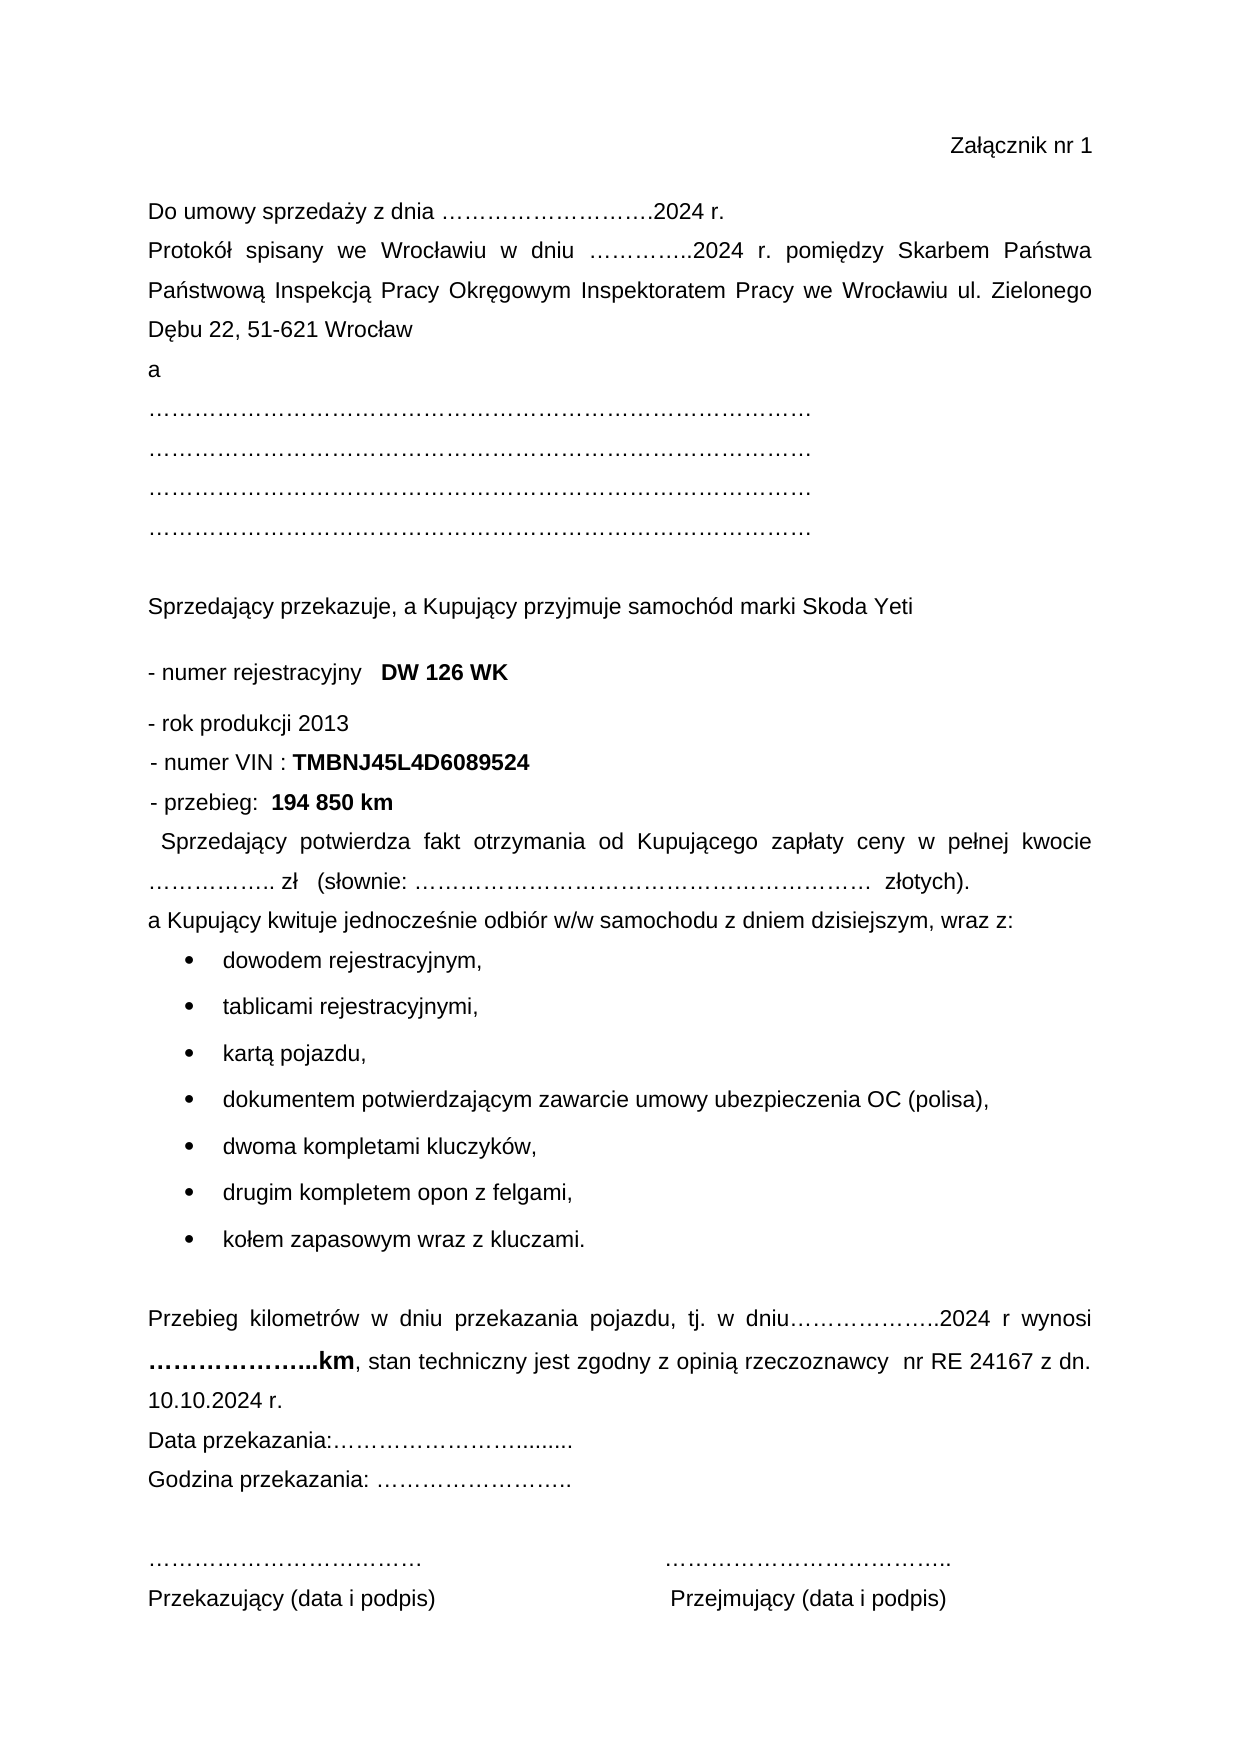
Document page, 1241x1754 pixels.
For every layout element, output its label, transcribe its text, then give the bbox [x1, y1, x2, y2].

text Przekazujący (data i podpis) Przejmujący (data i podpis) [148, 1585, 1093, 1611]
text …………………………………………………………………………… [148, 474, 1093, 501]
text Załącznik nr 1 [148, 132, 1093, 158]
text - rok produkcji 2013 [148, 710, 1093, 736]
text Sprzedający potwierdza fakt otrzymania od Kupującego zapłaty ceny w pełnej kwocie …………….. zł (słownie: …………………………………………………… złotych). [148, 828, 1093, 894]
text …………………………………………………………………………… [148, 514, 1093, 540]
text …………………………………………………………………………… [148, 395, 1093, 422]
list dokumentem potwierdzającym zawarcie umowy ubezpieczenia OC (polisa), [185, 1086, 1093, 1113]
text Sprzedający przekazuje, a Kupujący przyjmuje samochód marki Skoda Yeti [148, 593, 1093, 619]
list dowodem rejestracyjnym, [185, 947, 1093, 973]
text Do umowy sprzedaży z dnia ……………………….2024 r. [148, 198, 1093, 224]
text Protokół spisany we Wrocławiu w dniu …………..2024 r. pomiędzy Skarbem Państwa Państwową Inspekcją Pracy Okręgowym Inspektoratem Pracy we Wrocławiu ul. Zielonego Dębu 22, 51-621 Wrocław [148, 237, 1093, 343]
text Godzina przekazania: …………………….. [148, 1466, 1093, 1493]
list kołem zapasowym wraz z kluczami. [185, 1226, 1093, 1252]
list kartą pojazdu, [185, 1040, 1093, 1066]
list dwoma kompletami kluczyków, [185, 1133, 1093, 1159]
text ……………………………… ……………………………….. [148, 1545, 1093, 1572]
text - numer VIN : TMBNJ45L4D6089524 [118, 749, 1093, 776]
list tablicami rejestracyjnymi, [185, 993, 1093, 1019]
text - przebieg: 194 850 km [118, 789, 1093, 815]
text Przebieg kilometrów w dniu przekazania pojazdu, tj. w dniu………………..2024 r wynosi ………………...km, stan techniczny jest zgodny z opinią rzeczoznawcy nr RE 24167 z dn. 10.10.2024 r. [148, 1305, 1093, 1414]
text a Kupujący kwituje jednocześnie odbiór w/w samochodu z dniem dzisiejszym, wraz z: [148, 907, 1093, 933]
text …………………………………………………………………………… [148, 435, 1093, 461]
text a [148, 356, 1093, 382]
text Data przekazania:……………………......... [148, 1427, 1093, 1453]
list drugim kompletem opon z felgami, [185, 1179, 1093, 1206]
text - numer rejestracyjny DW 126 WK [148, 659, 1093, 685]
